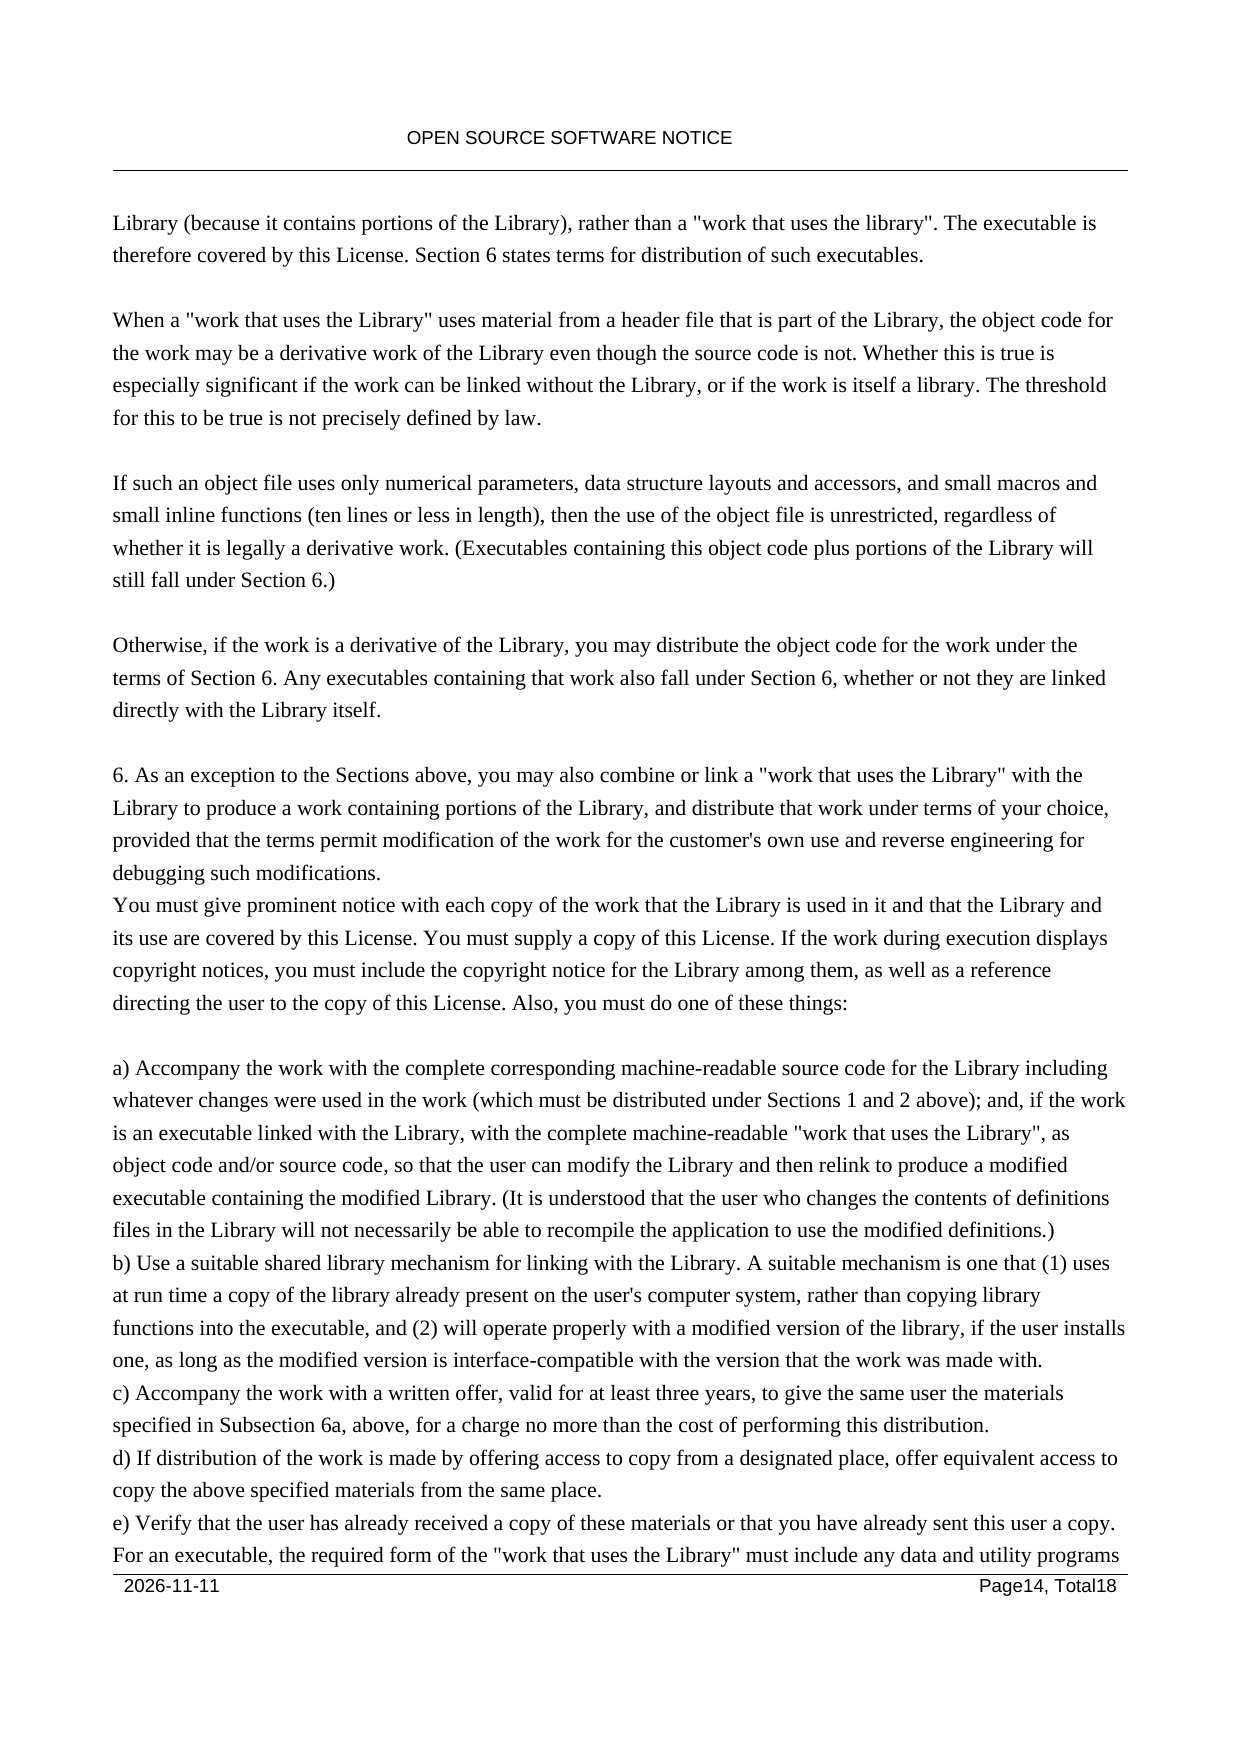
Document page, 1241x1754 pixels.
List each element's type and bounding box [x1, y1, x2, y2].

text [112, 206, 1128, 1571]
